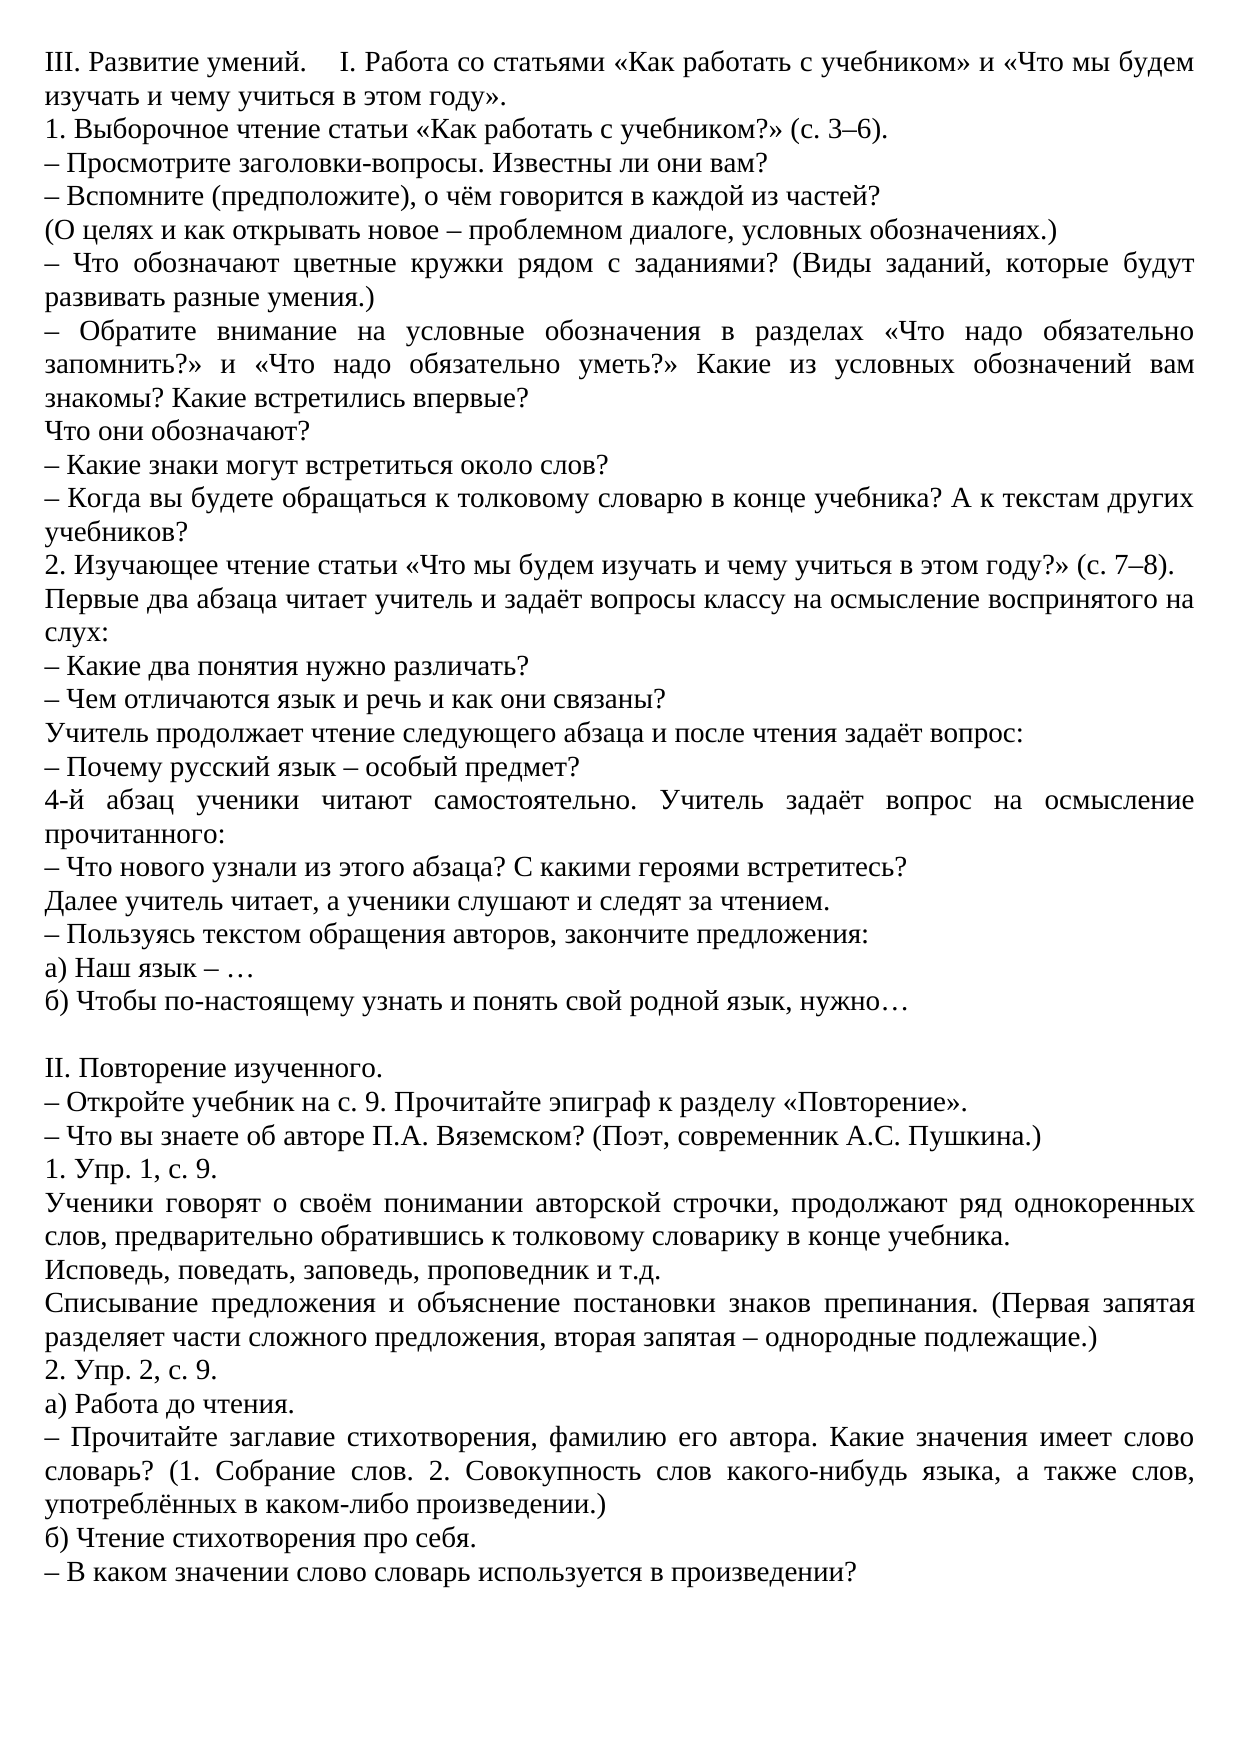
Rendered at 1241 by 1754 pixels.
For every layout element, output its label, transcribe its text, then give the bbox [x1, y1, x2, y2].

text Далее учитель читает, а ученики слушают и следят за чтением. [44, 883, 1196, 916]
text – Когда вы будете обращаться к толковому словарю в конце учебника? А к текстам других учебников? [44, 480, 1196, 547]
text – Что обозначают цветные кружки рядом с заданиями? (Виды заданий, которые будут развивать разные умения.) [44, 246, 1196, 313]
text б) Чтобы по-настоящему узнать и понять свой родной язык, нужно… [44, 983, 1196, 1017]
text 2. Упр. 2, с. 9. [44, 1352, 1196, 1386]
text – Чем отличаются язык и речь и как они связаны? [44, 682, 1196, 715]
text – Что вы знаете об авторе П.А. Вяземском? (Поэт, современник А.С. Пушкина.) [44, 1118, 1196, 1151]
text – Что нового узнали из этого абзаца? С какими героями встретитесь? [44, 849, 1196, 883]
text 2. Изучающее чтение статьи «Что мы будем изучать и чему учиться в этом году?» (с. 7–8). [44, 547, 1196, 581]
text Ученики говорят о своём понимании авторской строчки, продолжают ряд однокоренных слов, предварительно обратившись к толковому словарику в конце учебника. [44, 1185, 1196, 1252]
text – Какие два понятия нужно различать? [44, 648, 1196, 682]
text Списывание предложения и объяснение постановки знаков препинания. (Первая запятая разделяет части сложного предложения, вторая запятая – однородные подлежащие.) [44, 1285, 1196, 1352]
text а) Работа до чтения. [44, 1386, 1196, 1419]
text – Прочитайте заглавие стихотворения, фамилию его автора. Какие значения имеет слово словарь? (1. Собрание слов. 2. Совокупность слов какого-нибудь языка, а также слов, употреблённых в каком-либо произведении.) [44, 1419, 1196, 1520]
text б) Чтение стихотворения про себя. [44, 1520, 1196, 1554]
text Исповедь, поведать, заповедь, проповедник и т.д. [44, 1252, 1196, 1285]
text Учитель продолжает чтение следующего абзаца и после чтения задаёт вопрос: [44, 715, 1196, 749]
text – Почему русский язык – особый предмет? [44, 749, 1196, 782]
text – Обратите внимание на условные обозначения в разделах «Что надо обязательно запомнить?» и «Что надо обязательно уметь?» Какие из условных обозначений вам знакомы? Какие встретились впервые? [44, 313, 1196, 413]
text – Пользуясь текстом обращения авторов, закончите предложения: [44, 916, 1196, 950]
text Что они обозначают? [44, 413, 1196, 447]
text – В каком значении слово словарь используется в произведении? [44, 1554, 1196, 1587]
text – Какие знаки могут встретиться около слов? [44, 447, 1196, 480]
text 1. Выборочное чтение статьи «Как работать с учебником?» (с. 3–6). [44, 111, 1196, 145]
text а) Наш язык – … [44, 950, 1196, 983]
text – Откройте учебник на с. 9. Прочитайте эпиграф к разделу «Повторение». [44, 1084, 1196, 1118]
text II. Повторение изученного. [44, 1051, 1196, 1084]
text III. Развитие умений. I. Работа со статьями «Как работать с учебником» и «Что мы будем изучать и чему учиться в этом году». [44, 44, 1196, 111]
text 4-й абзац ученики читают самостоятельно. Учитель задаёт вопрос на осмысление прочитанного: [44, 782, 1196, 849]
text 1. Упр. 1, с. 9. [44, 1151, 1196, 1185]
text (О целях и как открывать новое – проблемном диалоге, условных обозначениях.) [44, 212, 1196, 246]
text – Просмотрите заголовки-вопросы. Известны ли они вам? [44, 145, 1196, 178]
text – Вспомните (предположите), о чём говорится в каждой из частей? [44, 178, 1196, 212]
text Первые два абзаца читает учитель и задаёт вопросы классу на осмысление воспринятого на слух: [44, 581, 1196, 648]
